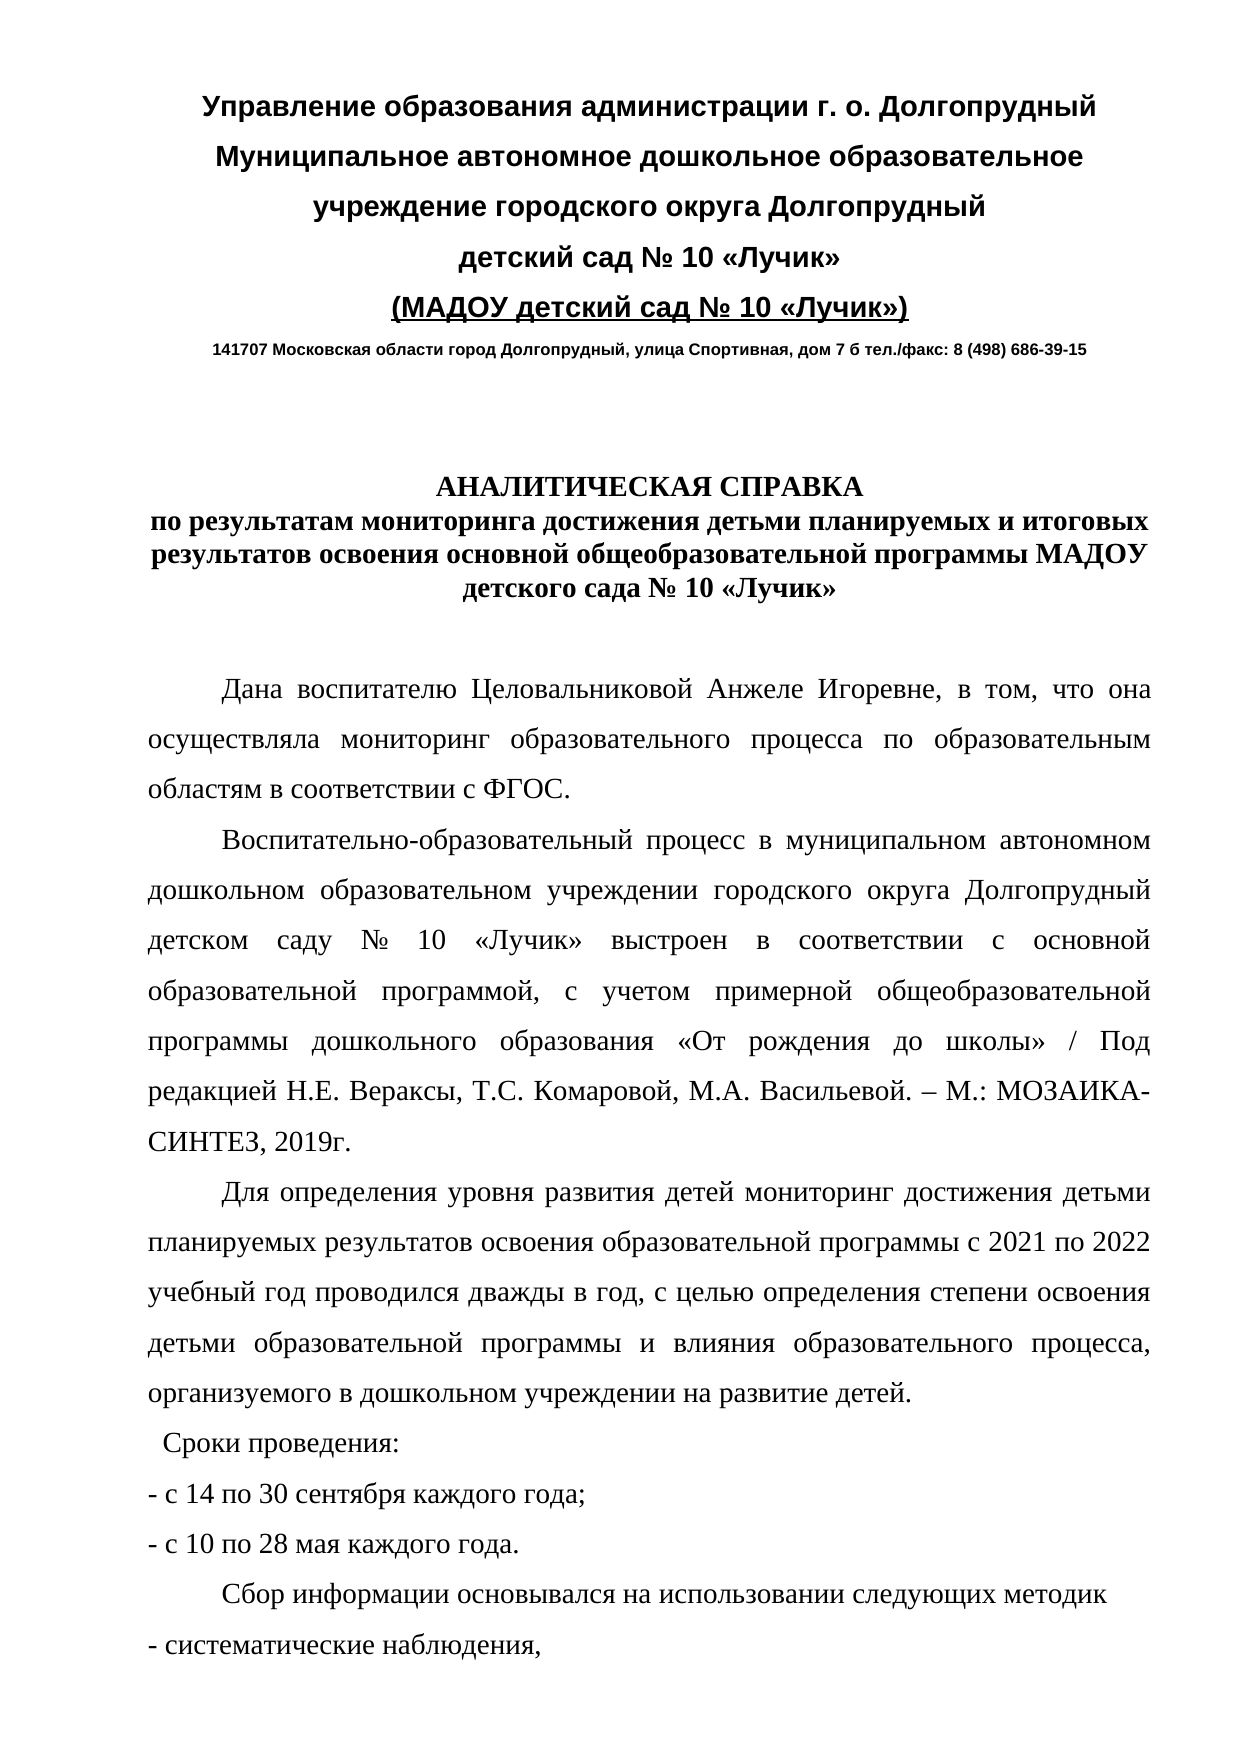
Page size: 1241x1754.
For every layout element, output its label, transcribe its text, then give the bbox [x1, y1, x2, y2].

text детский сад № 10 «Лучик» [148, 239, 1152, 273]
text Дана воспитателю Целовальниковой Анжеле Игоревне, в том, что она осуществляла мониторинг образовательного процесса по образовательным областям в соответствии с ФГОС. [148, 671, 1152, 805]
text по результатам мониторинга достижения детьми планируемых и итоговых результатов освоения основной общеобразовательной программы МАДОУ детского сада № 10 «Лучик» [148, 503, 1152, 604]
text (МАДОУ детский сад № 10 «Лучик») [148, 290, 1152, 323]
text Управление образования администрации г. о. Долгопрудный [148, 89, 1152, 122]
text Муниципальное автономное дошкольное образовательное учреждение городского округа Долгопрудный [148, 139, 1152, 223]
text - с 14 по 30 сентября каждого года; [148, 1476, 1152, 1509]
text Сроки проведения: [148, 1426, 1152, 1459]
text - систематические наблюдения, [148, 1627, 1152, 1660]
text Сбор информации основывался на использовании следующих методик [148, 1576, 1152, 1610]
text Для определения уровня развития детей мониторинг достижения детьми планируемых результатов освоения образовательной программы с 2021 по 2022 учебный год проводился дважды в год, с целью определения степени освоения детьми образовательной программы и влияния образовательного процесса, организуемого в дошкольном учреждении на развитие детей. [148, 1174, 1152, 1409]
text Воспитательно-образовательный процесс в муниципальном автономном дошкольном образовательном учреждении городского округа Долгопрудный детском саду № 10 «Лучик» выстроен в соответствии с основной образовательной программой, с учетом примерной общеобразовательной программы дошкольного образования «От рождения до школы» / Под редакцией Н.Е. Вераксы, Т.С. Комаровой, М.А. Васильевой. – М.: МОЗАИКА-СИНТЕЗ, 2019г. [148, 822, 1152, 1157]
text АНАЛИТИЧЕСКАЯ СПРАВКА [148, 469, 1152, 503]
text - с 10 по 28 мая каждого года. [148, 1526, 1152, 1560]
text 141707 Московская области город Долгопрудный, улица Спортивная, дом 7 б тел./факс: 8 (498) 686-39-15 [148, 340, 1152, 359]
